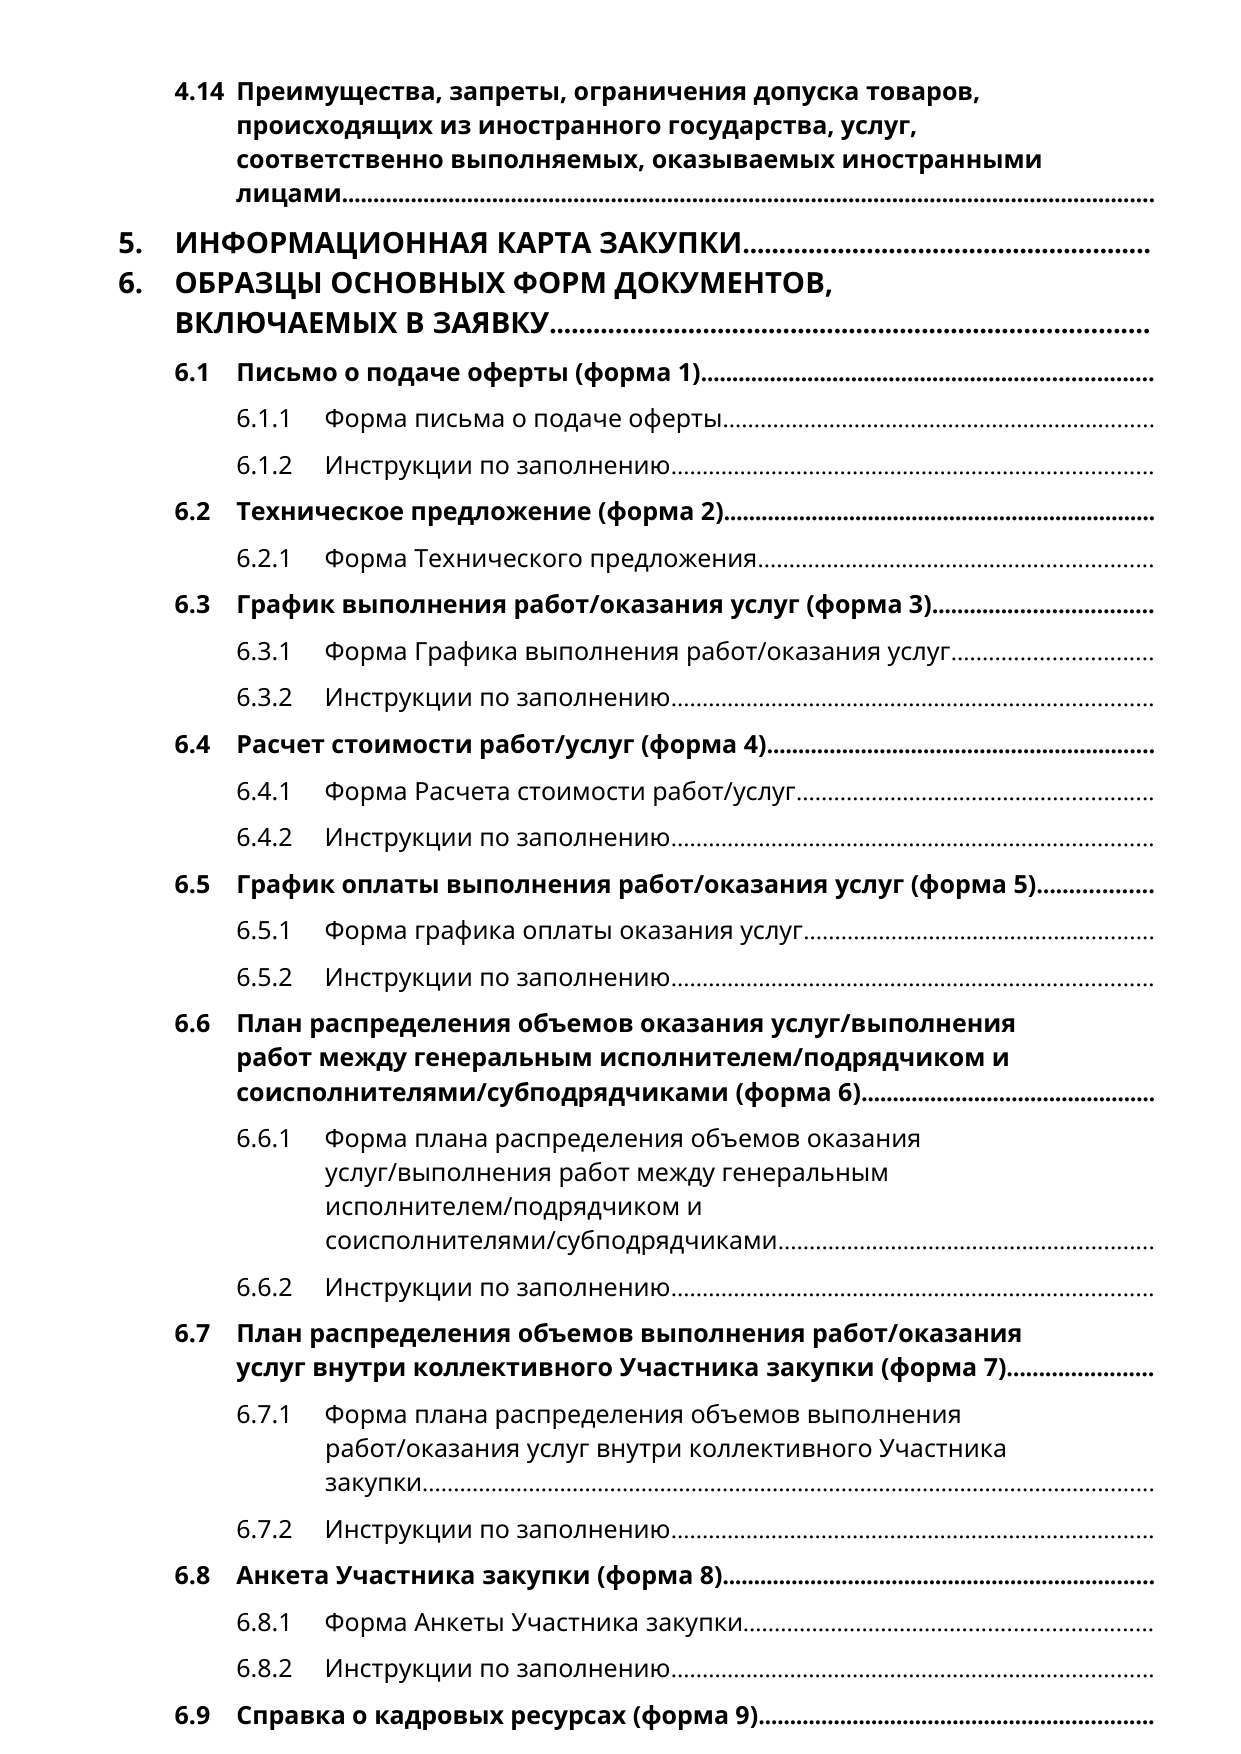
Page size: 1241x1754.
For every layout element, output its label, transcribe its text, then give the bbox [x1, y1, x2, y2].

text 6.1.1 Форма письма о подаче оферты 28 [236, 401, 1063, 435]
text 6.3 График выполнения работ/оказания услуг (форма 3) 33 [174, 587, 1063, 621]
text 6.4.1 Форма Расчета стоимости работ/услуг 36 [236, 773, 1063, 807]
text 6.6.1 Форма плана распределения объемов оказания услуг/выполнения работ между генеральным исполнителем/подрядчиком и соисполнителями/субподрядчиками 40 [236, 1121, 1063, 1257]
text 6.1.2 Инструкции по заполнению 30 [236, 447, 1063, 481]
text 6.5 График оплаты выполнения работ/оказания услуг (форма 5) 38 [174, 866, 1063, 900]
text 6.8 Анкета Участника закупки (форма 8) 44 [174, 1558, 1063, 1592]
text 6.5.1 Форма графика оплаты оказания услуг 38 [236, 913, 1063, 947]
text 6.7.1 Форма плана распределения объемов выполнения работ/оказания услуг внутри коллективного Участника закупки 42 [236, 1397, 1063, 1499]
text 6.7.2 Инструкции по заполнению 43 [236, 1511, 1063, 1545]
text 6. Образцы основных форм документов, включаемых в заявку 28 [118, 262, 1063, 342]
text 5. Информационная карта закупки 26 [118, 223, 1063, 262]
text 6.1 Письмо о подаче оферты (форма 1) 28 [174, 354, 1063, 388]
text 6.3.2 Инструкции по заполнению 35 [236, 680, 1063, 714]
text 4.14 Преимущества, запреты, ограничения допуска товаров, происходящих из иностранного государства, услуг, соответственно выполняемых, оказываемых иностранными лицами 22 [174, 74, 1063, 210]
text 6.4.2 Инструкции по заполнению 37 [236, 820, 1063, 854]
text 6.4 Расчет стоимости работ/услуг (форма 4) 36 [174, 727, 1063, 761]
text 6.8.2 Инструкции по заполнению 45 [236, 1651, 1063, 1685]
text 6.6 План распределения объемов оказания услуг/выполнения работ между генеральным исполнителем/подрядчиком и соисполнителями/субподрядчиками (форма 6) 40 [174, 1006, 1063, 1108]
text 6.5.2 Инструкции по заполнению 39 [236, 959, 1063, 993]
text 6.2 Техническое предложение (форма 2) 31 [174, 494, 1063, 528]
text 6.8.1 Форма Анкеты Участника закупки 44 [236, 1604, 1063, 1638]
text 6.7 План распределения объемов выполнения работ/оказания услуг внутри коллективного Участника закупки (форма 7) 42 [174, 1316, 1063, 1384]
text 6.9 Справка о кадровых ресурсах (форма 9) 46 [174, 1698, 1063, 1732]
text 6.6.2 Инструкции по заполнению 41 [236, 1269, 1063, 1303]
text 6.2.1 Форма Технического предложения 31 [236, 540, 1063, 574]
text 6.3.1 Форма Графика выполнения работ/оказания услуг 33 [236, 633, 1063, 668]
